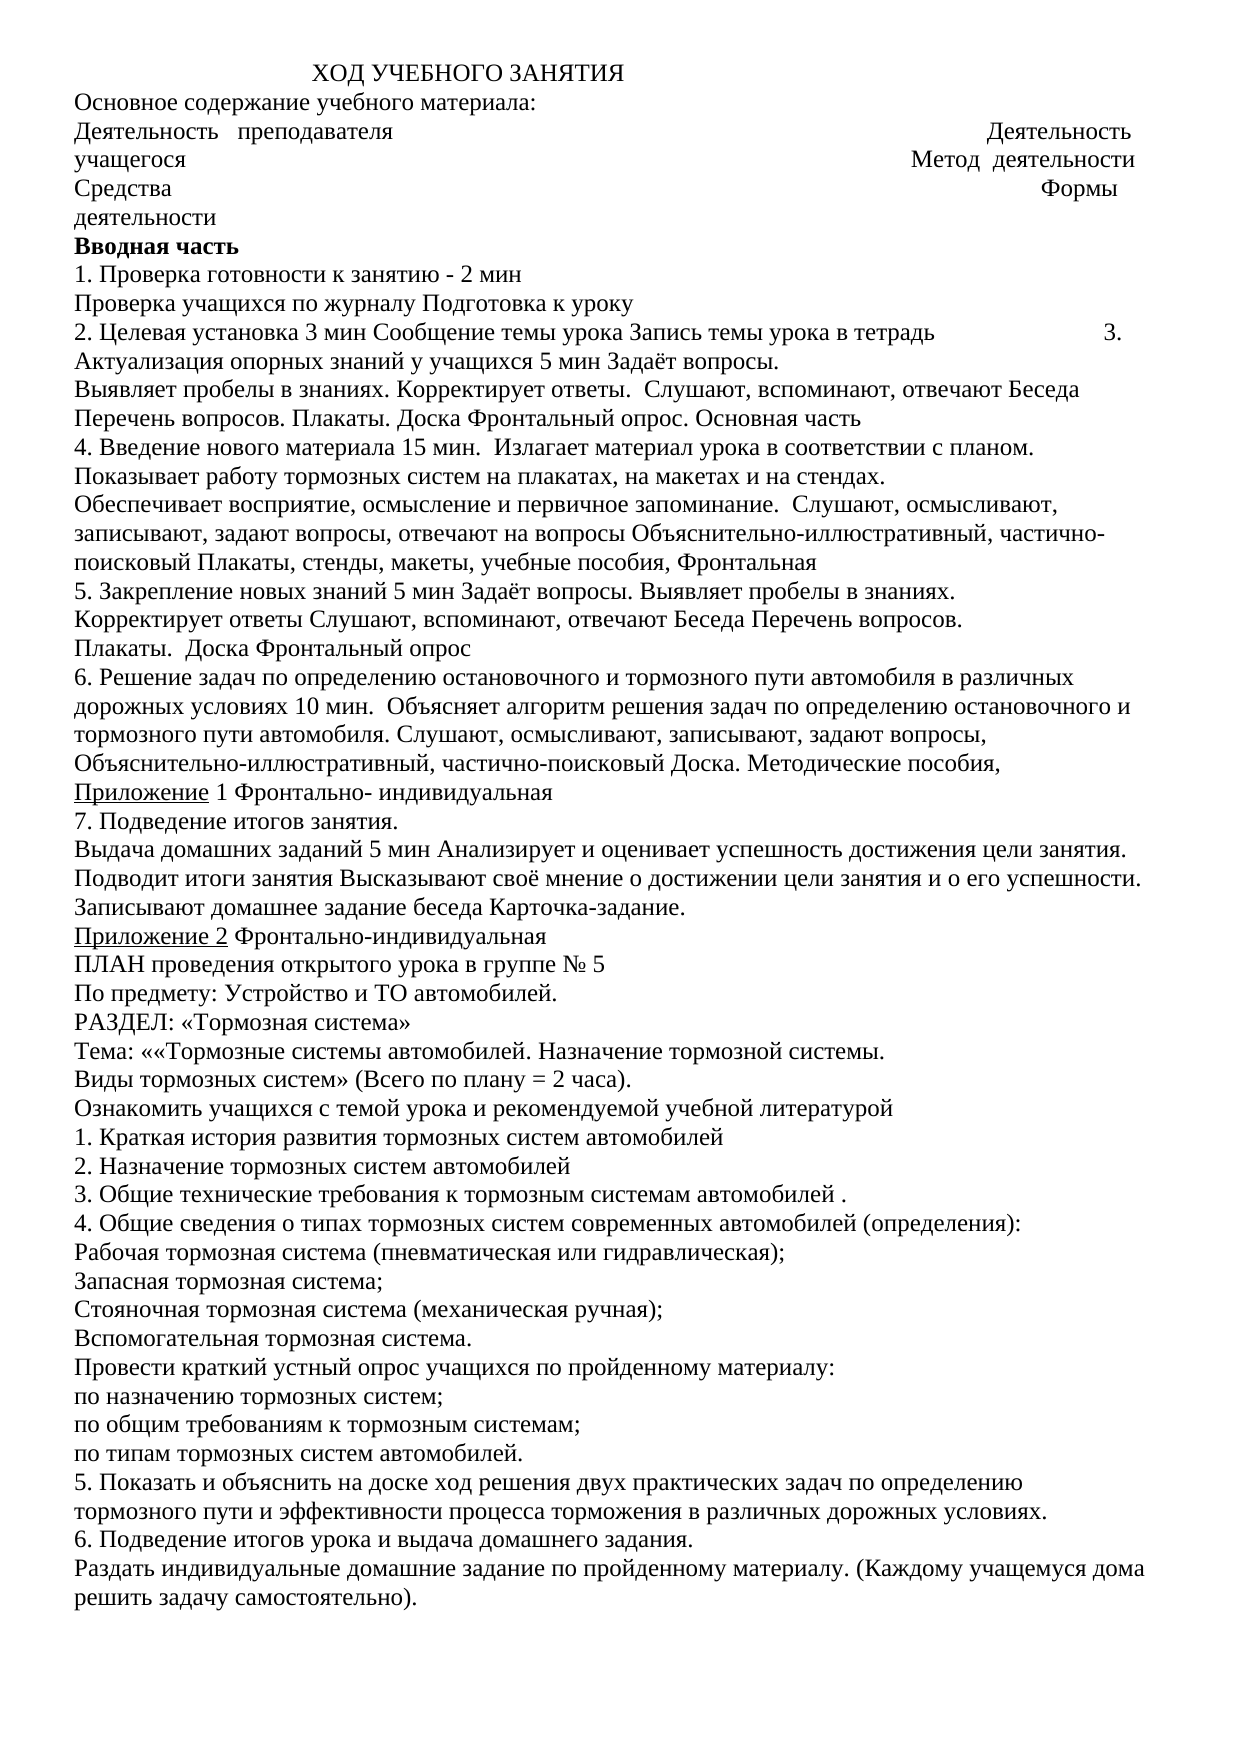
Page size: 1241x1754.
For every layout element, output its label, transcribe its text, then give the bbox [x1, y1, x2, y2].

text 2. Целевая установка 3 мин Сообщение темы урока Запись темы урока в тетрадь 3. Актуализация опорных знаний у учащихся 5 мин Задаёт вопросы. Выявляет пробелы в знаниях. Корректирует ответы. Слушают, вспоминают, отвечают Беседа Перечень вопросов. Плакаты. Доска Фронтальный опрос. Основная часть 4. Введение нового материала 15 мин. Излагает материал урока в соответствии с планом. Показывает работу тормозных систем на плакатах, на макетах и на стендах. Обеспечивает восприятие, осмысление и первичное запоминание. Слушают, осмысливают, записывают, задают вопросы, отвечают на вопросы Объяснительно-иллюстративный, частично-поисковый Плакаты, стенды, макеты, учебные пособия, Фронтальная 5. Закрепление новых знаний 5 мин Задаёт вопросы. Выявляет пробелы в знаниях. Корректирует ответы Слушают, вспоминают, отвечают Беседа Перечень вопросов. Плакаты. Доска Фронтальный опрос 6. Решение задач по определению остановочного и тормозного пути автомобиля в различных дорожных условиях 10 мин. Объясняет алгоритм решения задач по определению остановочного и тормозного пути автомобиля. Слушают, осмысливают, записывают, задают вопросы, Объяснительно-иллюстративный, частично-поисковый Доска. Методические пособия, [74, 317, 1152, 777]
text ХОД УЧЕБНОГО ЗАНЯТИЯ Основное содержание учебного материала: Деятельность преподавателя Деятельность учащегося Метод деятельности Средства Формы деятельности Вводная часть 1. Проверка готовности к занятию - 2 мин Проверка учащихся по журналу Подготовка к уроку [74, 29, 1152, 317]
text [74, 777, 1152, 1611]
